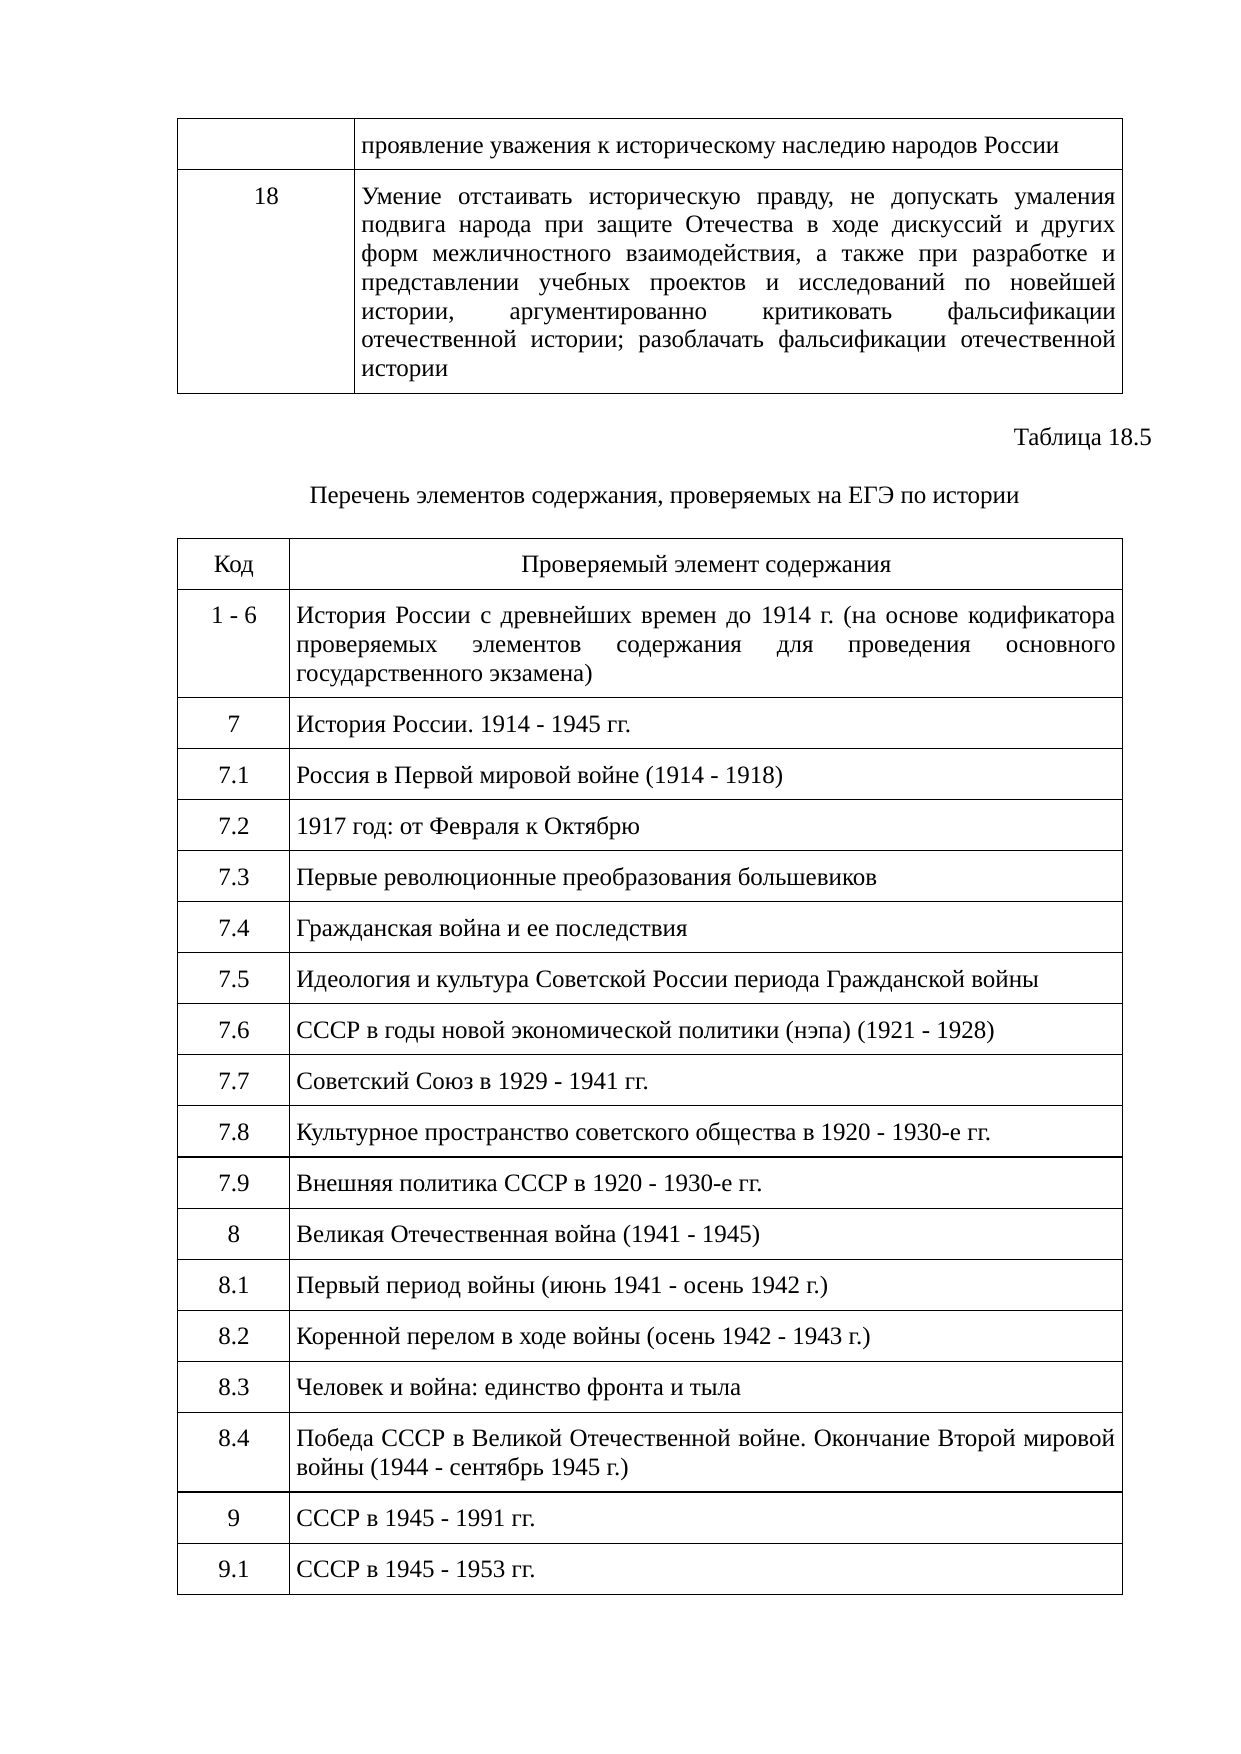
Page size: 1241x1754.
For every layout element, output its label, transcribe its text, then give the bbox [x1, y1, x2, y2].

table_cell Внешняя политика СССР в 1920 - 1930-е гг. [290, 1158, 1122, 1207]
table_cell Гражданская война и ее последствия [290, 902, 1122, 952]
table_cell 17 [178, 119, 354, 169]
text Таблица 18.5 [177, 422, 1152, 451]
table_cell 7.1 [178, 749, 289, 799]
table_cell Советский Союз в 1929 - 1941 гг. [290, 1055, 1122, 1105]
table_cell 9 [178, 1493, 289, 1542]
table_cell 8 [178, 1209, 289, 1258]
table_cell 8.1 [178, 1260, 289, 1309]
table_cell Великая Отечественная война (1941 - 1945) [290, 1209, 1122, 1258]
table_cell СССР в годы новой экономической политики (нэпа) (1921 - 1928) [290, 1004, 1122, 1054]
table_cell 7.9 [178, 1158, 289, 1207]
table_header Код [178, 539, 289, 588]
table_cell 1917 год: от Февраля к Октябрю [290, 800, 1122, 850]
table_cell 9.1 [178, 1544, 289, 1593]
table_cell 18 [178, 170, 354, 393]
table_cell 8.2 [178, 1311, 289, 1361]
table_cell СССР в 1945 - 1991 гг. [290, 1493, 1122, 1542]
table_cell 7.8 [178, 1106, 289, 1156]
table_cell 7.6 [178, 1004, 289, 1054]
table_cell СССР в 1945 - 1953 гг. [290, 1544, 1122, 1593]
table_cell Умение отстаивать историческую правду, не допускать умаления подвига народа при защите Отечества в ходе дискуссий и других форм межличностного взаимодействия, а также при разработке и представлении учебных проектов и исследований по новейшей истории, аргументированно критиковать фальсификации отечественной истории; разоблачать фальсификации отечественной истории [355, 170, 1122, 393]
table_cell Культурное пространство советского общества в 1920 - 1930-е гг. [290, 1106, 1122, 1156]
table_cell Коренной перелом в ходе войны (осень 1942 - 1943 г.) [290, 1311, 1122, 1361]
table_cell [355, 119, 1122, 169]
table_cell 7.5 [178, 953, 289, 1003]
table_cell Россия в Первой мировой войне (1914 - 1918) [290, 749, 1122, 799]
table_cell 8.4 [178, 1413, 289, 1491]
table_cell 7 [178, 698, 289, 748]
table_cell 1 - 6 [178, 590, 289, 697]
table_cell 7.2 [178, 800, 289, 850]
table_cell Первый период войны (июнь 1941 - осень 1942 г.) [290, 1260, 1122, 1309]
table_cell Первые революционные преобразования большевиков [290, 851, 1122, 901]
text Перечень элементов содержания, проверяемых на ЕГЭ по истории [177, 480, 1152, 509]
table_header Проверяемый элемент содержания [290, 539, 1122, 588]
table_cell История России. 1914 - 1945 гг. [290, 698, 1122, 748]
table_cell Идеология и культура Советской России периода Гражданской войны [290, 953, 1122, 1003]
table_cell 7.7 [178, 1055, 289, 1105]
table_cell Победа СССР в Великой Отечественной войне. Окончание Второй мировой войны (1944 - сентябрь 1945 г.) [290, 1413, 1122, 1491]
table_cell Человек и война: единство фронта и тыла [290, 1362, 1122, 1412]
table_cell 8.3 [178, 1362, 289, 1412]
table_cell 7.4 [178, 902, 289, 952]
table_cell История России с древнейших времен до 1914 г. (на основе кодификатора проверяемых элементов содержания для проведения основного государственного экзамена) [290, 590, 1122, 697]
table_cell 7.3 [178, 851, 289, 901]
